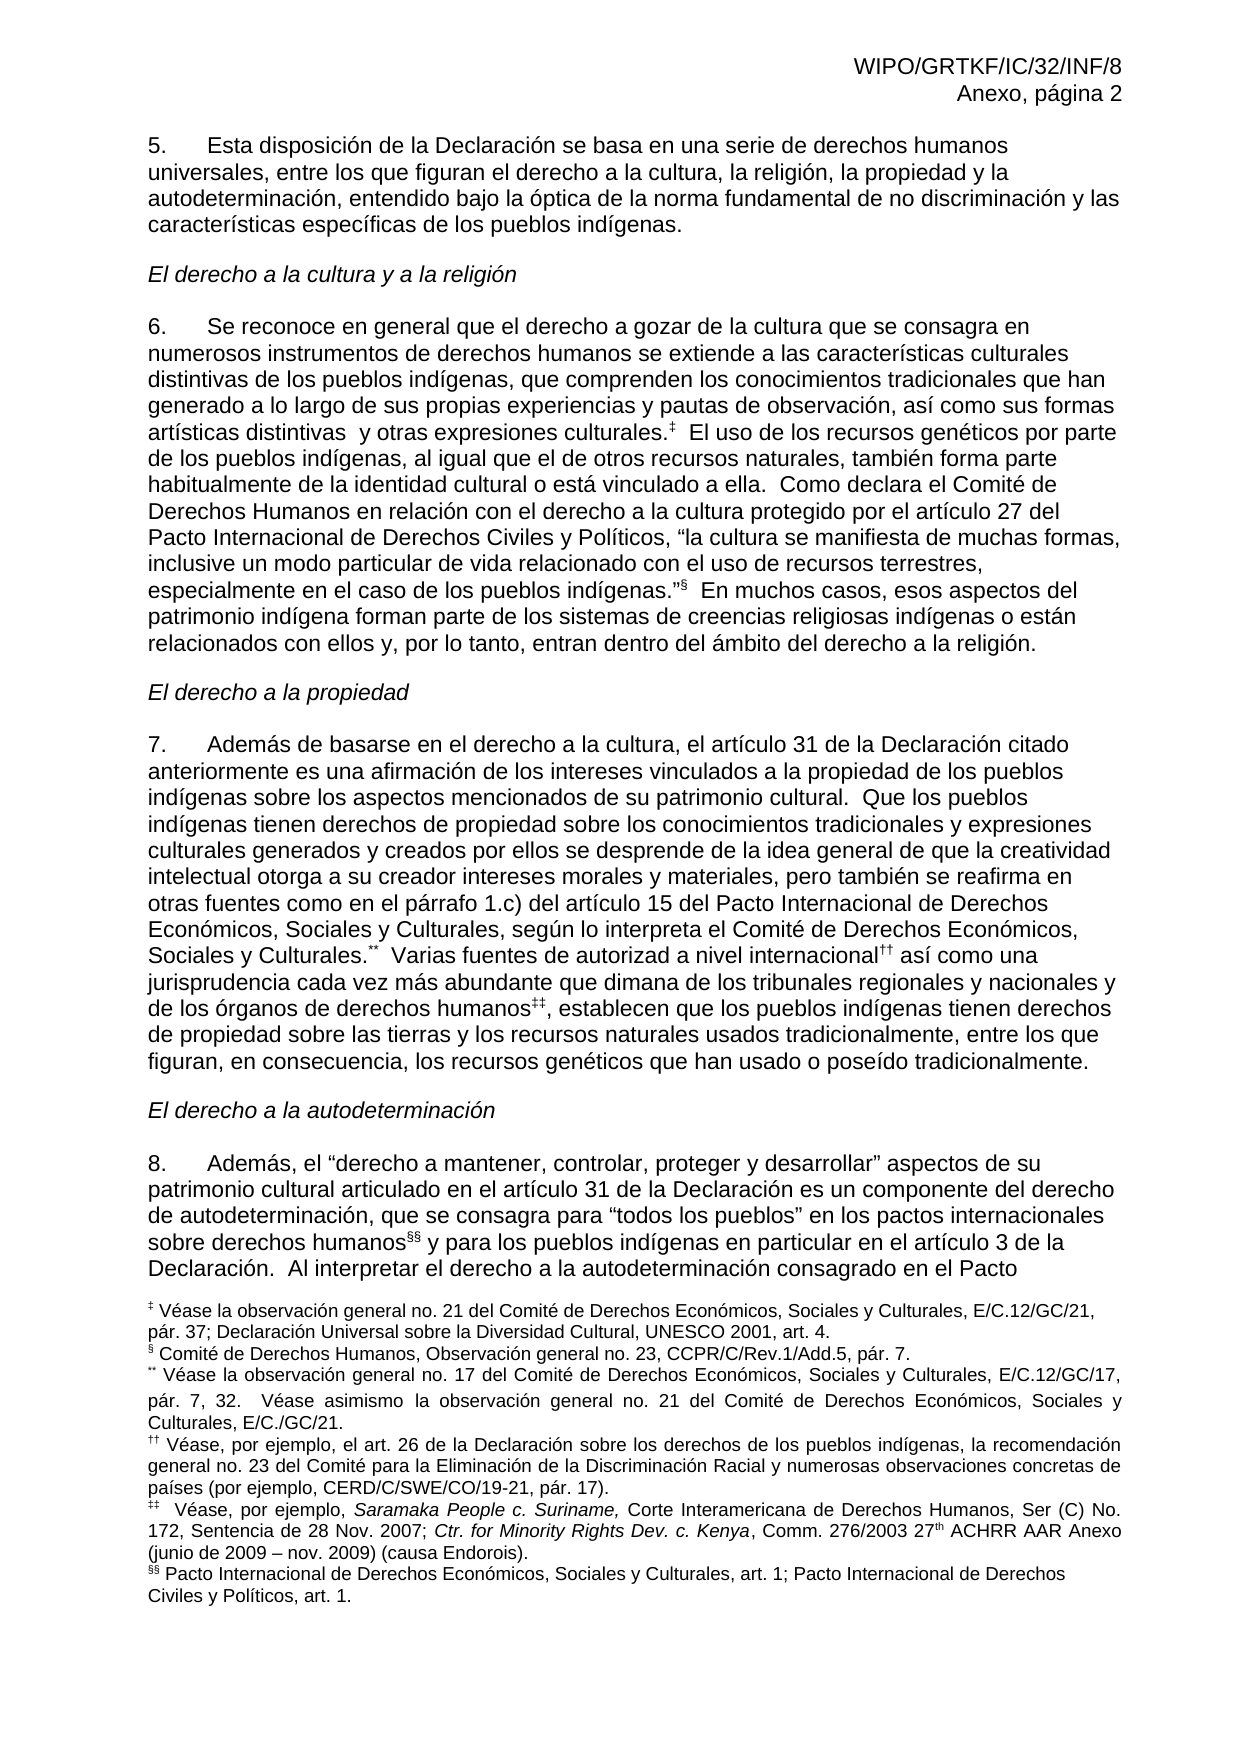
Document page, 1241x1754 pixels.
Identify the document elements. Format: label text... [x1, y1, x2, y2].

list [148, 1150, 1122, 1281]
list Esta disposición de la Declaración se basa en una serie de derechos humanos universales, entre los que figuran el derecho a la cultura, la religión, la propiedad y la autodeterminación, entendido bajo la óptica de la norma fundamental de no discriminación y las características específicas de los pueblos indígenas. [148, 132, 1122, 238]
text El derecho a la cultura y a la religión [148, 261, 1122, 287]
list Además de basarse en el derecho a la cultura, el artículo 31 de la Declaración citado anteriormente es una afirmación de los intereses vinculados a la propiedad de los pueblos indígenas sobre los aspectos mencionados de su patrimonio cultural. Que los pueblos indígenas tienen derechos de propiedad sobre los conocimientos tradicionales y expresiones culturales generados y creados por ellos se desprende de la idea general de que la creatividad intelectual otorga a su creador intereses morales y materiales, pero también se reafirma en otras fuentes como en el párrafo 1.c) del artículo 15 del Pacto Internacional de Derechos Económicos, Sociales y Culturales, según lo interpreta el Comité de Derechos Económicos, Sociales y Culturales. Varias fuentes de autorizad a nivel internacional así como una jurisprudencia cada vez más abundante que dimana de los tribunales regionales y nacionales y de los órganos de derechos humanos, establecen que los pueblos indígenas tienen derechos de propiedad sobre las tierras y los recursos naturales usados tradicionalmente, entre los que figuran, en consecuencia, los recursos genéticos que han usado o poseído tradicionalmente. [148, 731, 1122, 1074]
text El derecho a la autodeterminación [148, 1097, 1122, 1123]
text El derecho a la propiedad [148, 679, 1122, 705]
list Se reconoce en general que el derecho a gozar de la cultura que se consagra en numerosos instrumentos de derechos humanos se extiende a las características culturales distintivas de los pueblos indígenas, que comprenden los conocimientos tradicionales que han generado a lo largo de sus propias experiencias y pautas de observación, así como sus formas artísticas distintivas y otras expresiones culturales. El uso de los recursos genéticos por parte de los pueblos indígenas, al igual que el de otros recursos naturales, también forma parte habitualmente de la identidad cultural o está vinculado a ella. Como declara el Comité de Derechos Humanos en relación con el derecho a la cultura protegido por el artículo 27 del Pacto Internacional de Derechos Civiles y Políticos, “la cultura se manifiesta de muchas formas, inclusive un modo particular de vida relacionado con el uso de recursos terrestres, especialmente en el caso de los pueblos indígenas.” En muchos casos, esos aspectos del patrimonio indígena forman parte de los sistemas de creencias religiosas indígenas o están relacionados con ellos y, por lo tanto, entran dentro del ámbito del derecho a la religión. [148, 313, 1122, 656]
